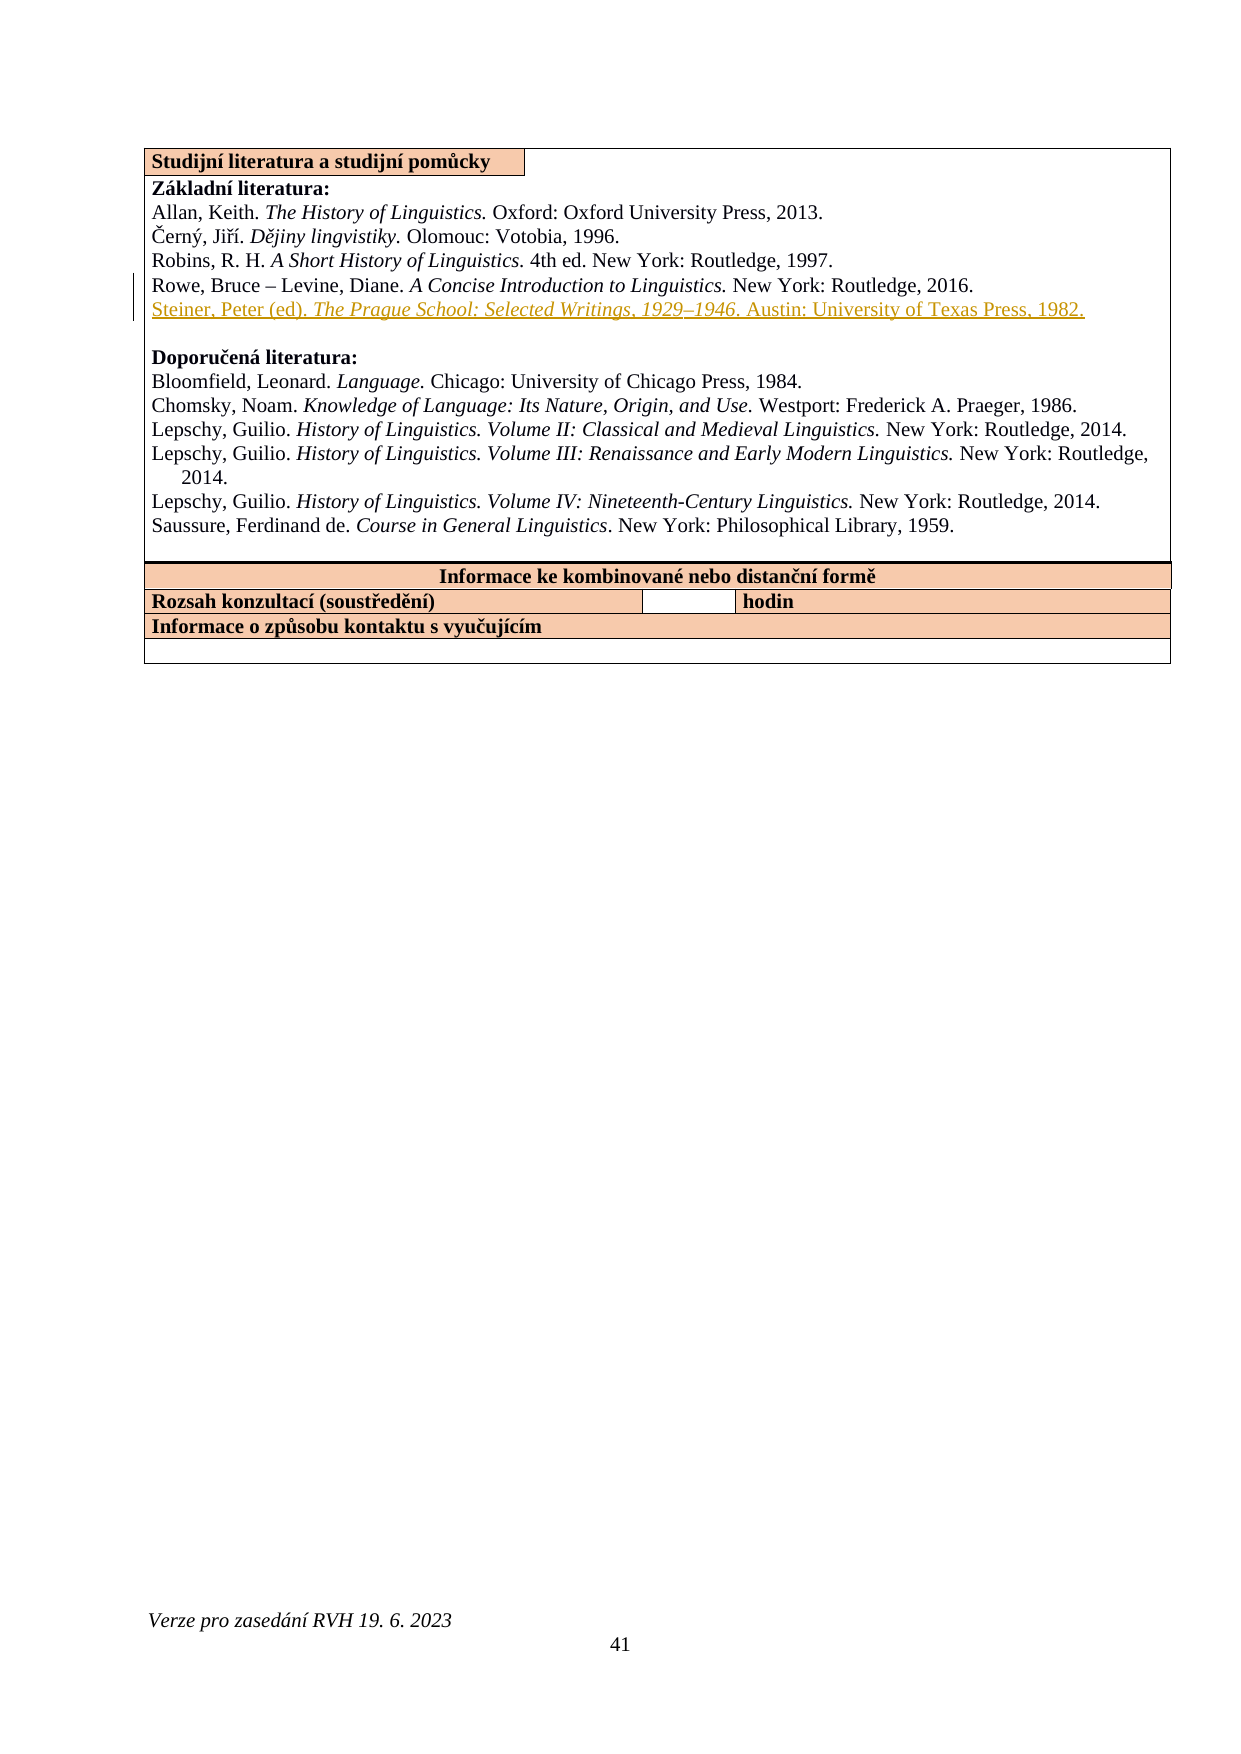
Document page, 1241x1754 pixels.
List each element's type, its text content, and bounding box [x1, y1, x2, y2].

table_header [525, 149, 1170, 175]
table_cell Základní literatura: Allan, Keith. The History of Linguistics. Oxford: Oxford University Press, 2013. Černý, Jiří. Dějiny lingvistiky. Olomouc: Votobia, 1996. Robins, R. H. A Short History of Linguistics. 4th ed. New York: Routledge, 1997. Rowe, Bruce – Levine, Diane. A Concise Introduction to Linguistics. New York: Routledge, 2016. Doporučená literatura: Bloomfield, Leonard. Language. Chicago: University of Chicago Press, 1984. Chomsky, Noam. Knowledge of Language: Its Nature, Origin, and Use. Westport: Frederick A. Praeger, 1986. Lepschy, Guilio. History of Linguistics. Volume II: Classical and Medieval Linguistics. New York: Routledge, 2014. Lepschy, Guilio. History of Linguistics. Volume III: Renaissance and Early Modern Linguistics. New York: Routledge, 2014. Lepschy, Guilio. History of Linguistics. Volume IV: Nineteenth-Century Linguistics. New York: Routledge, 2014. Saussure, Ferdinand de. Course in General Linguistics. New York: Philosophical Library, 1959. [145, 175, 1170, 561]
table_header Studijní literatura a studijní pomůcky [145, 149, 524, 175]
table_cell [145, 639, 1170, 663]
table_cell Rozsah konzultací (soustředění) [145, 590, 642, 613]
table_cell hodin [736, 590, 1170, 613]
table_cell Informace ke kombinované nebo distanční formě [145, 564, 1171, 588]
table_cell [643, 590, 735, 613]
table_cell Informace o způsobu kontaktu s vyučujícím [145, 614, 1170, 638]
